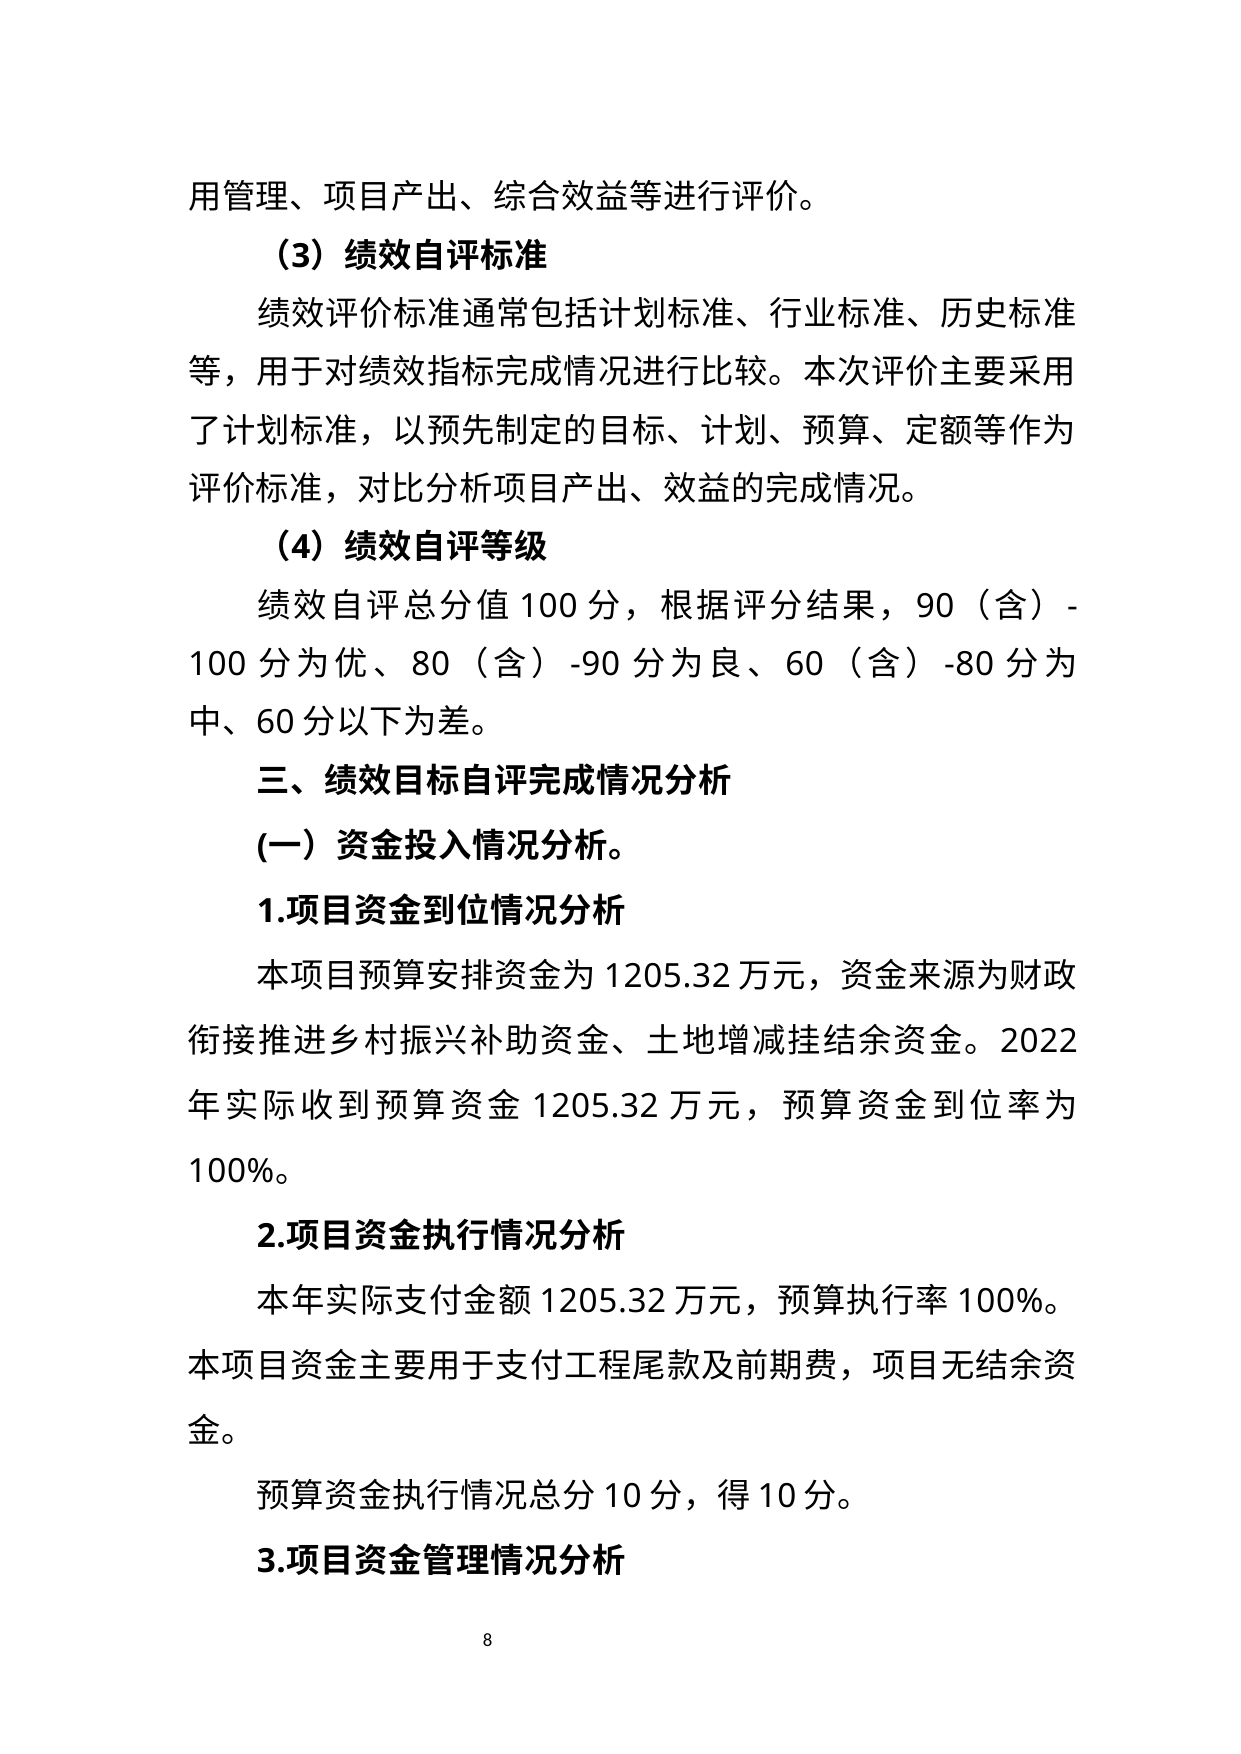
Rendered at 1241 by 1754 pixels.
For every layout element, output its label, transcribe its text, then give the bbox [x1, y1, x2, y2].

text 1.项目资金到位情况分析 [187, 875, 1078, 940]
text (一）资金投入情况分析。 [187, 810, 1078, 875]
text 本项目预算安排资金为1205.32万元，资金来源为财政衔接推进乡村振兴补助资金、土地增减挂结余资金。2022年实际收到预算资金1205.32万元，预算资金到位率为100%。 [187, 940, 1078, 1200]
text 三、绩效目标自评完成情况分析 [187, 745, 1078, 810]
text （4）绩效自评等级 [188, 512, 1078, 570]
text 绩效自评总分值100分，根据评分结果，90（含）-100分为优、80（含）-90分为良、60（含）-80分为中、60分以下为差。 [188, 570, 1078, 745]
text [188, 162, 1078, 220]
text 本年实际支付金额1205.32万元，预算执行率100%。本项目资金主要用于支付工程尾款及前期费，项目无结余资金。 [187, 1265, 1078, 1460]
text 2.项目资金执行情况分析 [187, 1200, 1078, 1265]
text 绩效评价标准通常包括计划标准、行业标准、历史标准等，用于对绩效指标完成情况进行比较。本次评价主要采用了计划标准，以预先制定的目标、计划、预算、定额等作为评价标准，对比分析项目产出、效益的完成情况。 [188, 279, 1078, 512]
text 3.项目资金管理情况分析 [187, 1525, 1078, 1590]
text （3）绩效自评标准 [188, 220, 1078, 279]
text 预算资金执行情况总分10分，得10分。 [187, 1460, 1078, 1525]
